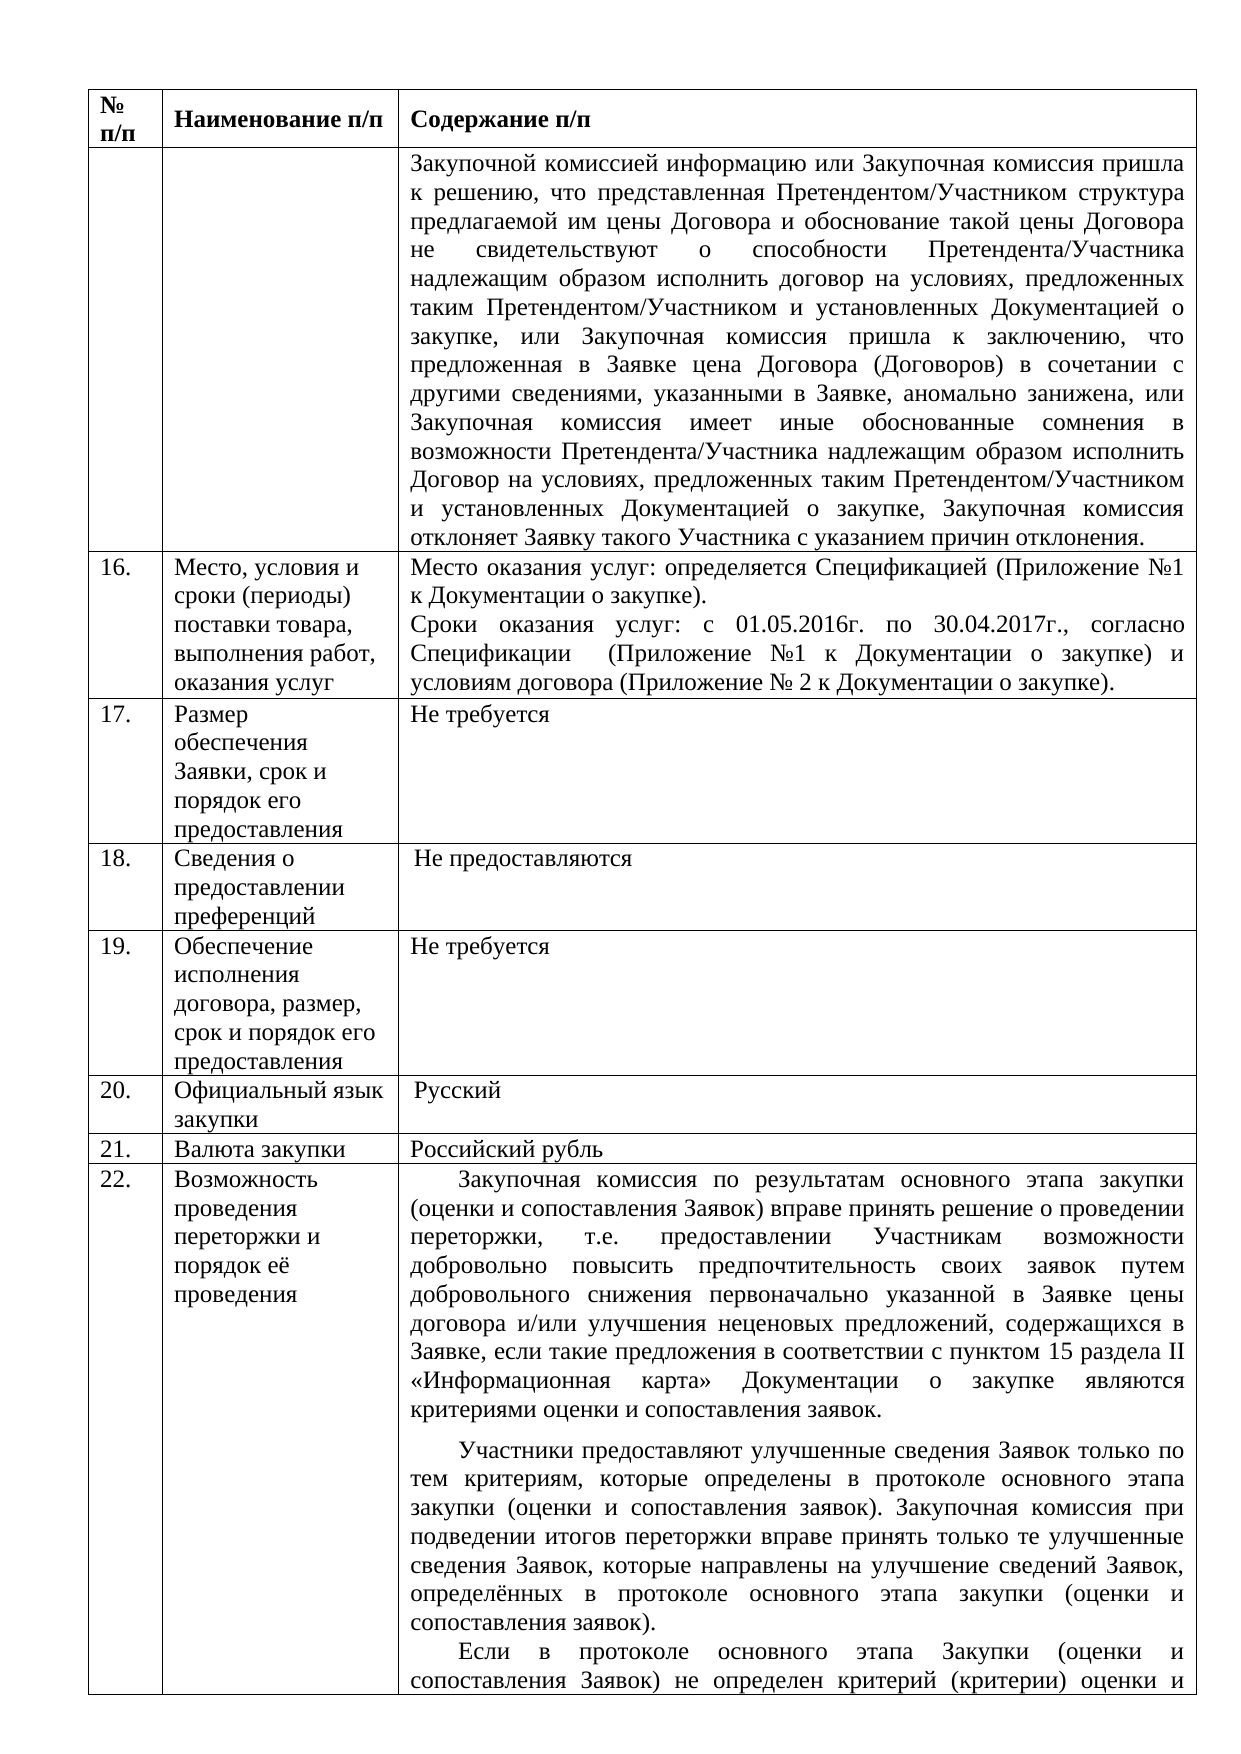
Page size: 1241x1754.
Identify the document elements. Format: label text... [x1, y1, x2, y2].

table_cell Не требуется [399, 931, 1196, 1074]
table_cell [89, 1134, 162, 1163]
table_cell [89, 931, 162, 1074]
table_cell Размер обеспечения Заявки, срок и порядок его предоставления [163, 699, 398, 842]
table_cell Место, условия и сроки (периоды) поставки товара, выполнения работ, оказания услуг [163, 552, 398, 698]
table_cell [89, 1076, 162, 1133]
table_cell Не предоставляются [399, 844, 1196, 930]
table_header № п/п [89, 90, 162, 147]
table_header Содержание п/п [399, 90, 1196, 147]
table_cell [399, 148, 1196, 551]
table_cell [89, 844, 162, 930]
table_cell Не требуется [399, 699, 1196, 842]
table_cell [89, 699, 162, 842]
table_cell Официальный язык закупки [163, 1076, 398, 1133]
table_cell [89, 1164, 162, 1693]
table_cell Сведения о предоставлении преференций [163, 844, 398, 930]
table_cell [163, 148, 398, 551]
table_cell [89, 552, 162, 698]
table_cell Место оказания услуг: определяется Спецификацией (Приложение №1 к Документации о закупке). Сроки оказания услуг: с 01.05.2016г. по 30.04.2017г., согласно Спецификации (Приложение №1 к Документации о закупке) и условиям договора (Приложение № 2 к Документации о закупке). [399, 552, 1196, 698]
table_cell Русский [399, 1076, 1196, 1133]
table_cell Российский рубль [399, 1134, 1196, 1163]
table_header Наименование п/п [163, 90, 398, 147]
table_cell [163, 1164, 398, 1693]
table_cell Обеспечение исполнения договора, размер, срок и порядок его предоставления [163, 931, 398, 1074]
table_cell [399, 1164, 1196, 1693]
table_cell Валюта закупки [163, 1134, 398, 1163]
table_cell [89, 148, 162, 551]
